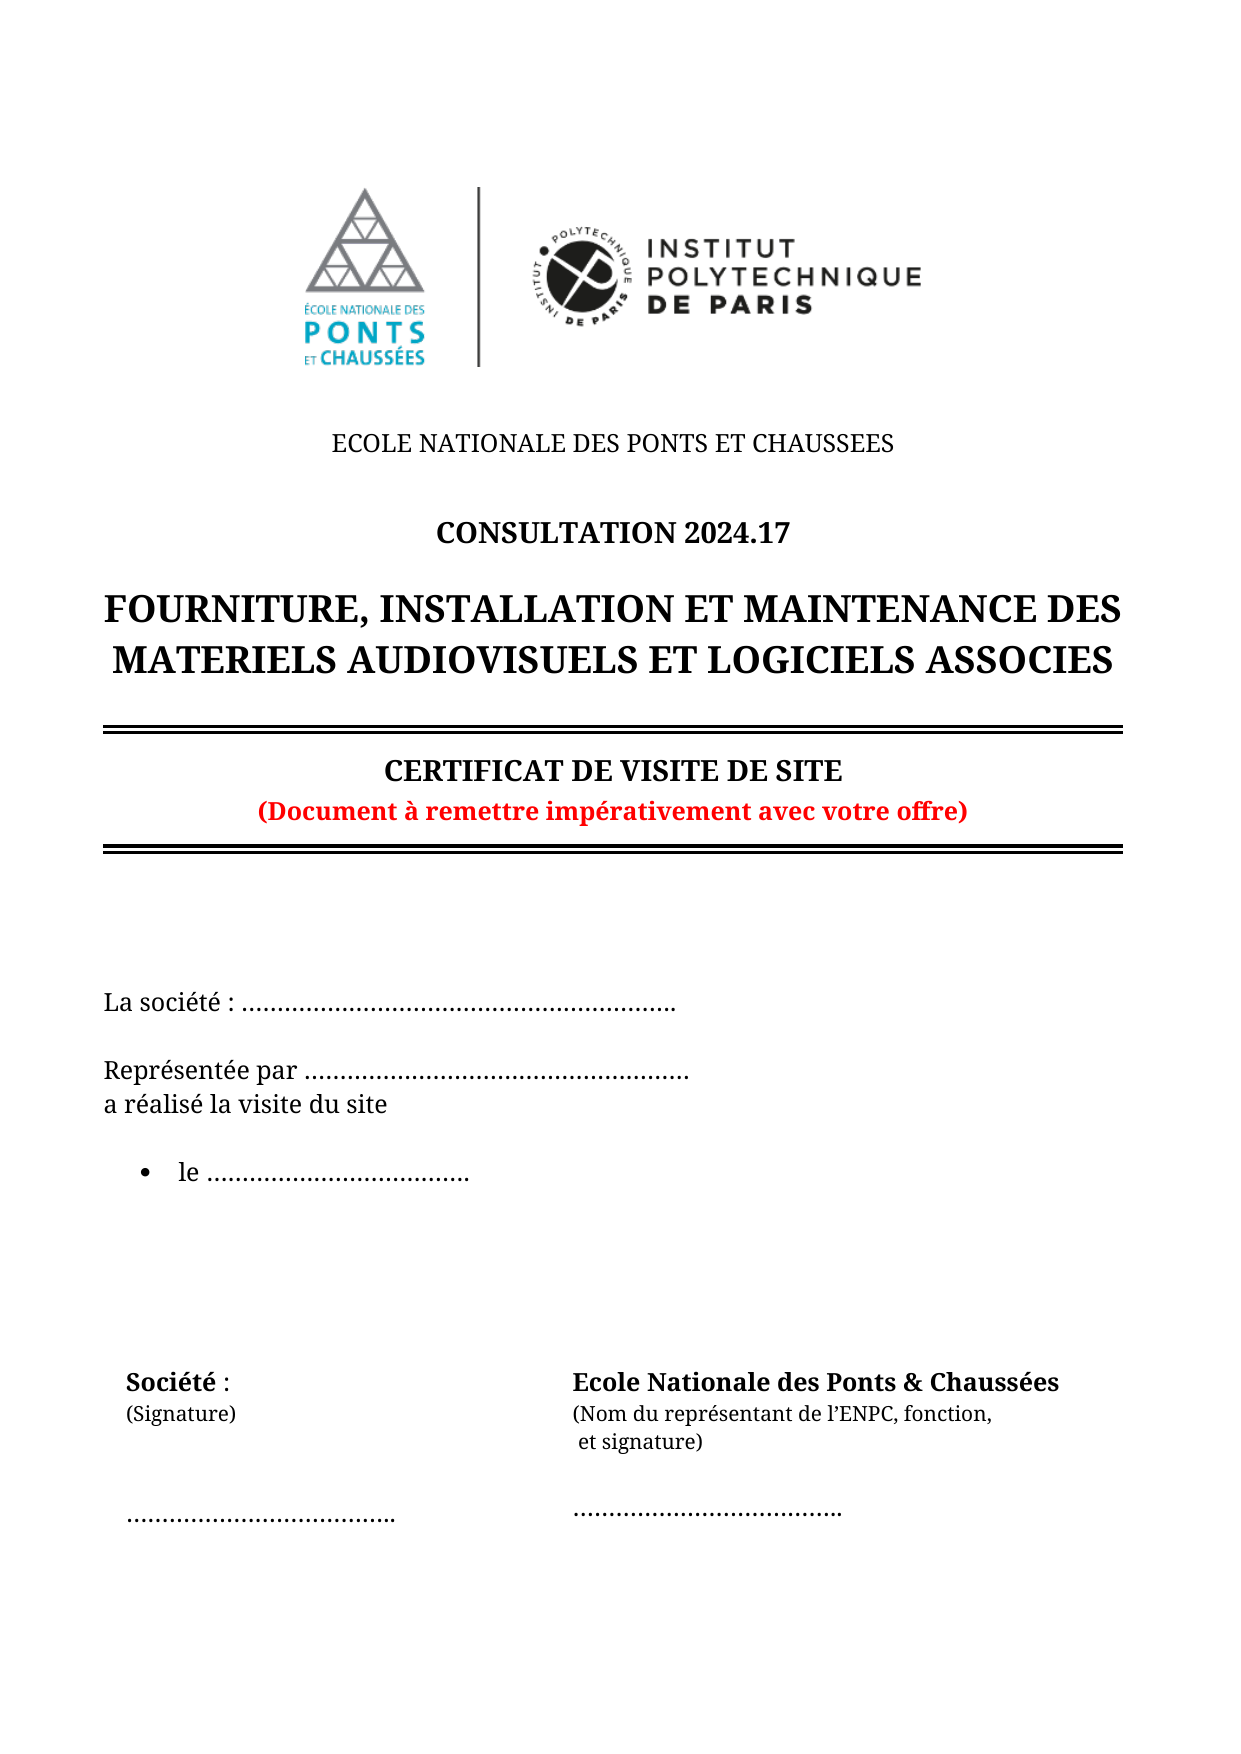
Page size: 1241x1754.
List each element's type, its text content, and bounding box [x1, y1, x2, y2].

text FOURNITURE, INSTALLATION ET MAINTENANCE DES MATERIELS AUDIOVISUELS ET LOGICIELS ASSOCIES [103, 583, 1123, 685]
text CONSULTATION 2024.17 [103, 512, 1123, 552]
text Représentée par ……………………………………………… [103, 1052, 1123, 1087]
text La société : ……………………………………………………. [103, 984, 1123, 1018]
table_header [561, 1365, 1071, 1654]
text CERTIFICAT DE VISITE DE SITE [103, 734, 1123, 764]
text (Document à remettre impérativement avec votre offre) [103, 764, 1123, 844]
text a réalisé la visite du site [103, 1087, 1123, 1121]
picture [305, 187, 921, 367]
list le ………………………………. [141, 1155, 1123, 1189]
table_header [115, 1365, 561, 1654]
text ECOLE NATIONALE DES PONTS ET CHAUSSEES [246, 426, 980, 460]
